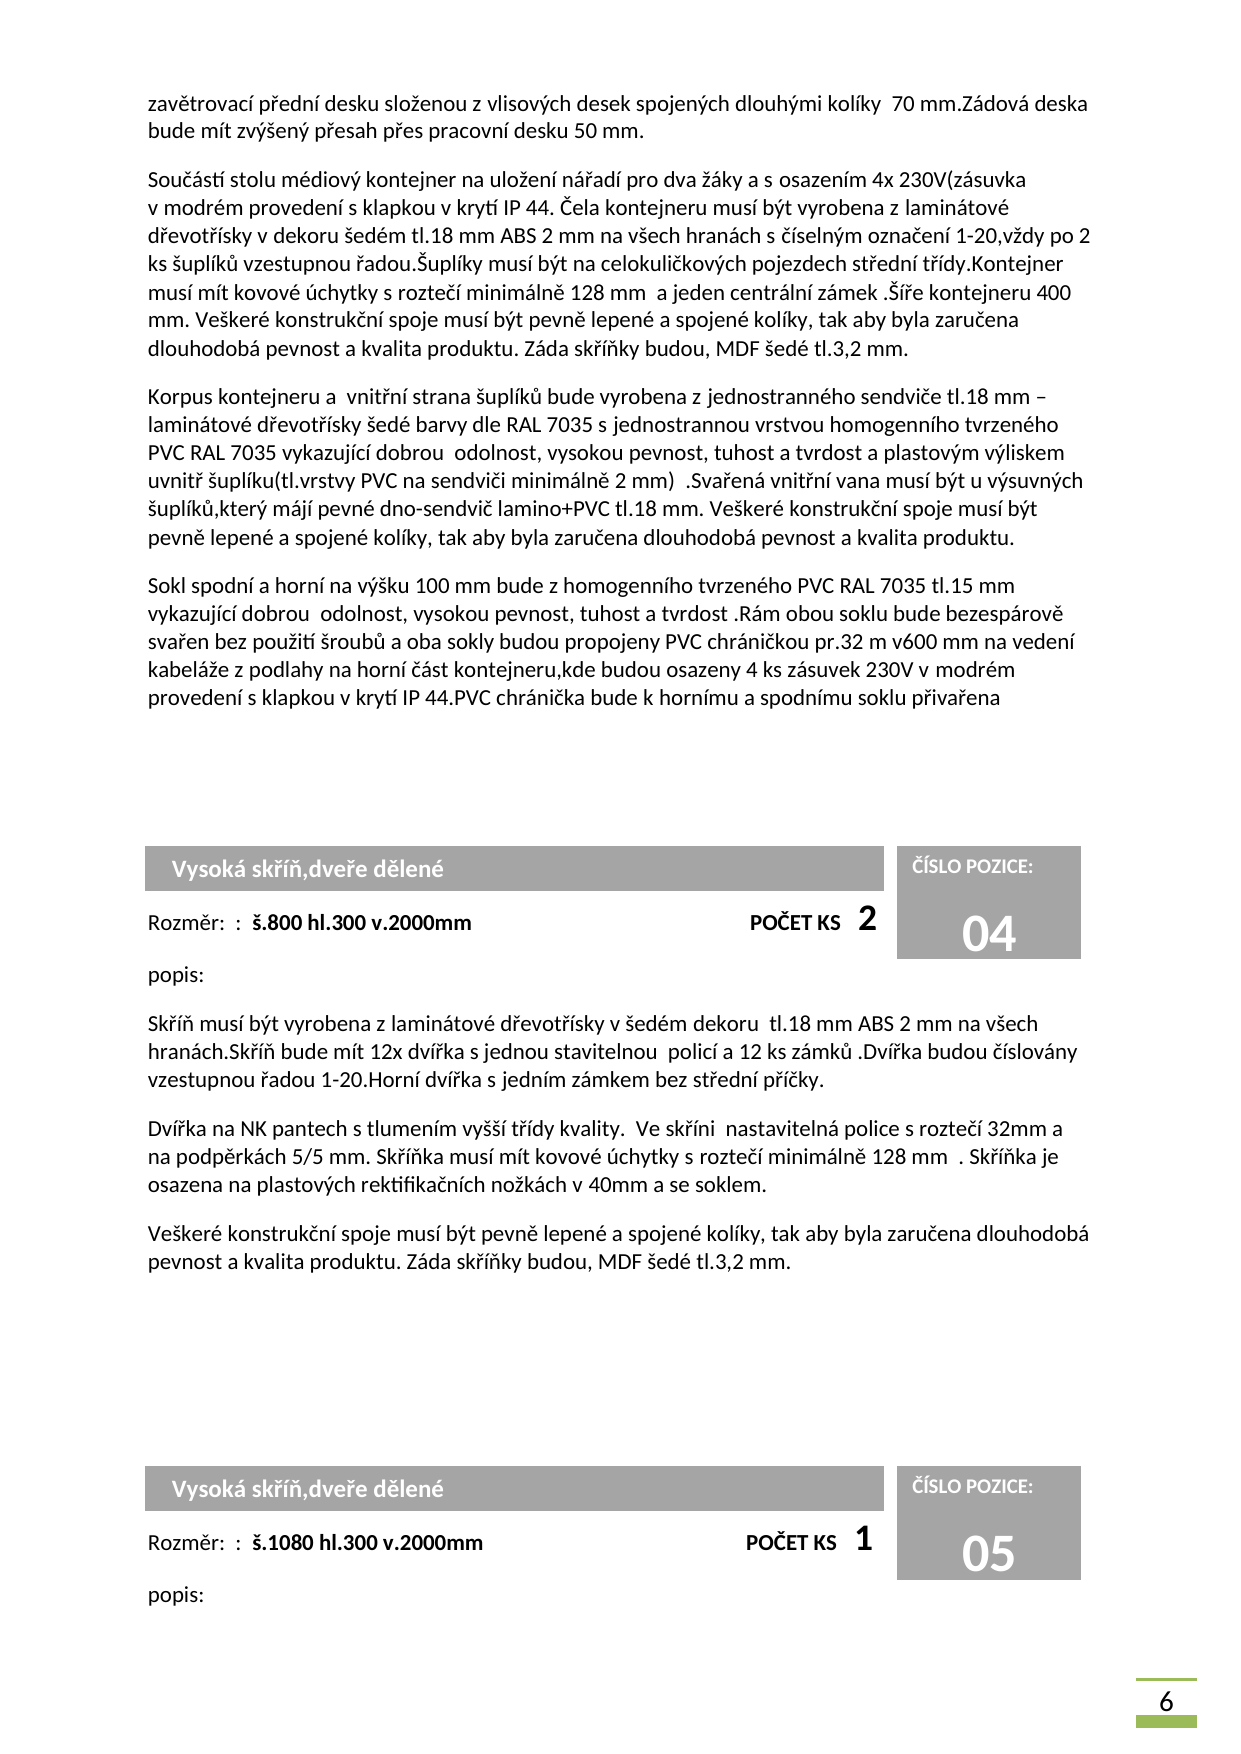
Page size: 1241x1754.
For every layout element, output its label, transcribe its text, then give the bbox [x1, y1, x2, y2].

text Sokl spodní a horní na výšku 100 mm bude z homogenního tvrzeného PVC RAL 7035 tl.15 mm vykazující dobrou odolnost, vysokou pevnost, tuhost a tvrdost .Rám obou soklu bude bezespárově svařen bez použití šroubů a oba sokly budou propojeny PVC chráničkou pr.32 m v600 mm na vedení kabeláže z podlahy na horní část kontejneru,kde budou osazeny 4 ks zásuvek 230V v modrém provedení s klapkou v krytí IP 44.PVC chránička bude k hornímu a spodnímu soklu přivařena [148, 571, 1092, 712]
text popis: [148, 1581, 1092, 1608]
text Korpus kontejneru a vnitřní strana šuplíků bude vyrobena z jednostranného sendviče tl.18 mm –laminátové dřevotřísky šedé barvy dle RAL 7035 s jednostrannou vrstvou homogenního tvrzeného PVC RAL 7035 vykazující dobrou odolnost, vysokou pevnost, tuhost a tvrdost a plastovým výliskem uvnitř šuplíku(tl.vrstvy PVC na sendviči minimálně 2 mm) .Svařená vnitřní vana musí být u výsuvných šuplíků,který májí pevné dno-sendvič lamino+PVC tl.18 mm. Veškeré konstrukční spoje musí být pevně lepené a spojené kolíky, tak aby byla zaručena dlouhodobá pevnost a kvalita produktu. [148, 382, 1092, 551]
text Rozměr: : š.800 hl.300 v.2000mm POČET KS 2 [148, 893, 897, 939]
text Dvířka na NK pantech s tlumením vyšší třídy kvality. Ve skříni nastavitelná police s roztečí 32mm a na podpěrkách 5/5 mm. Skříňka musí mít kovové úchytky s roztečí minimálně 128 mm . Skříňka je osazena na plastových rektifikačních nožkách v 40mm a se soklem. [148, 1114, 1092, 1198]
text Rozměr: : š.1080 hl.300 v.2000mm POČET KS 1 [148, 1514, 897, 1560]
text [148, 89, 1092, 145]
text Skříň musí být vyrobena z laminátové dřevotřísky v šedém dekoru tl.18 mm ABS 2 mm na všech hranách.Skříň bude mít 12x dvířka s jednou stavitelnou policí a 12 ks zámků .Dvířka budou číslovány vzestupnou řadou 1-20.Horní dvířka s jedním zámkem bez střední příčky. [148, 1009, 1092, 1093]
text popis: [148, 960, 1092, 988]
text Součástí stolu médiový kontejner na uložení nářadí pro dva žáky a s osazením 4x 230V(zásuvka v modrém provedení s klapkou v krytí IP 44. Čela kontejneru musí být vyrobena z laminátové dřevotřísky v dekoru šedém tl.18 mm ABS 2 mm na všech hranách s číselným označení 1-20,vždy po 2 ks šuplíků vzestupnou řadou.Šuplíky musí být na celokuličkových pojezdech střední třídy.Kontejner musí mít kovové úchytky s roztečí minimálně 128 mm a jeden centrální zámek .Šíře kontejneru 400 mm. Veškeré konstrukční spoje musí být pevně lepené a spojené kolíky, tak aby byla zaručena dlouhodobá pevnost a kvalita produktu. Záda skříňky budou, MDF šedé tl.3,2 mm. [148, 166, 1092, 362]
